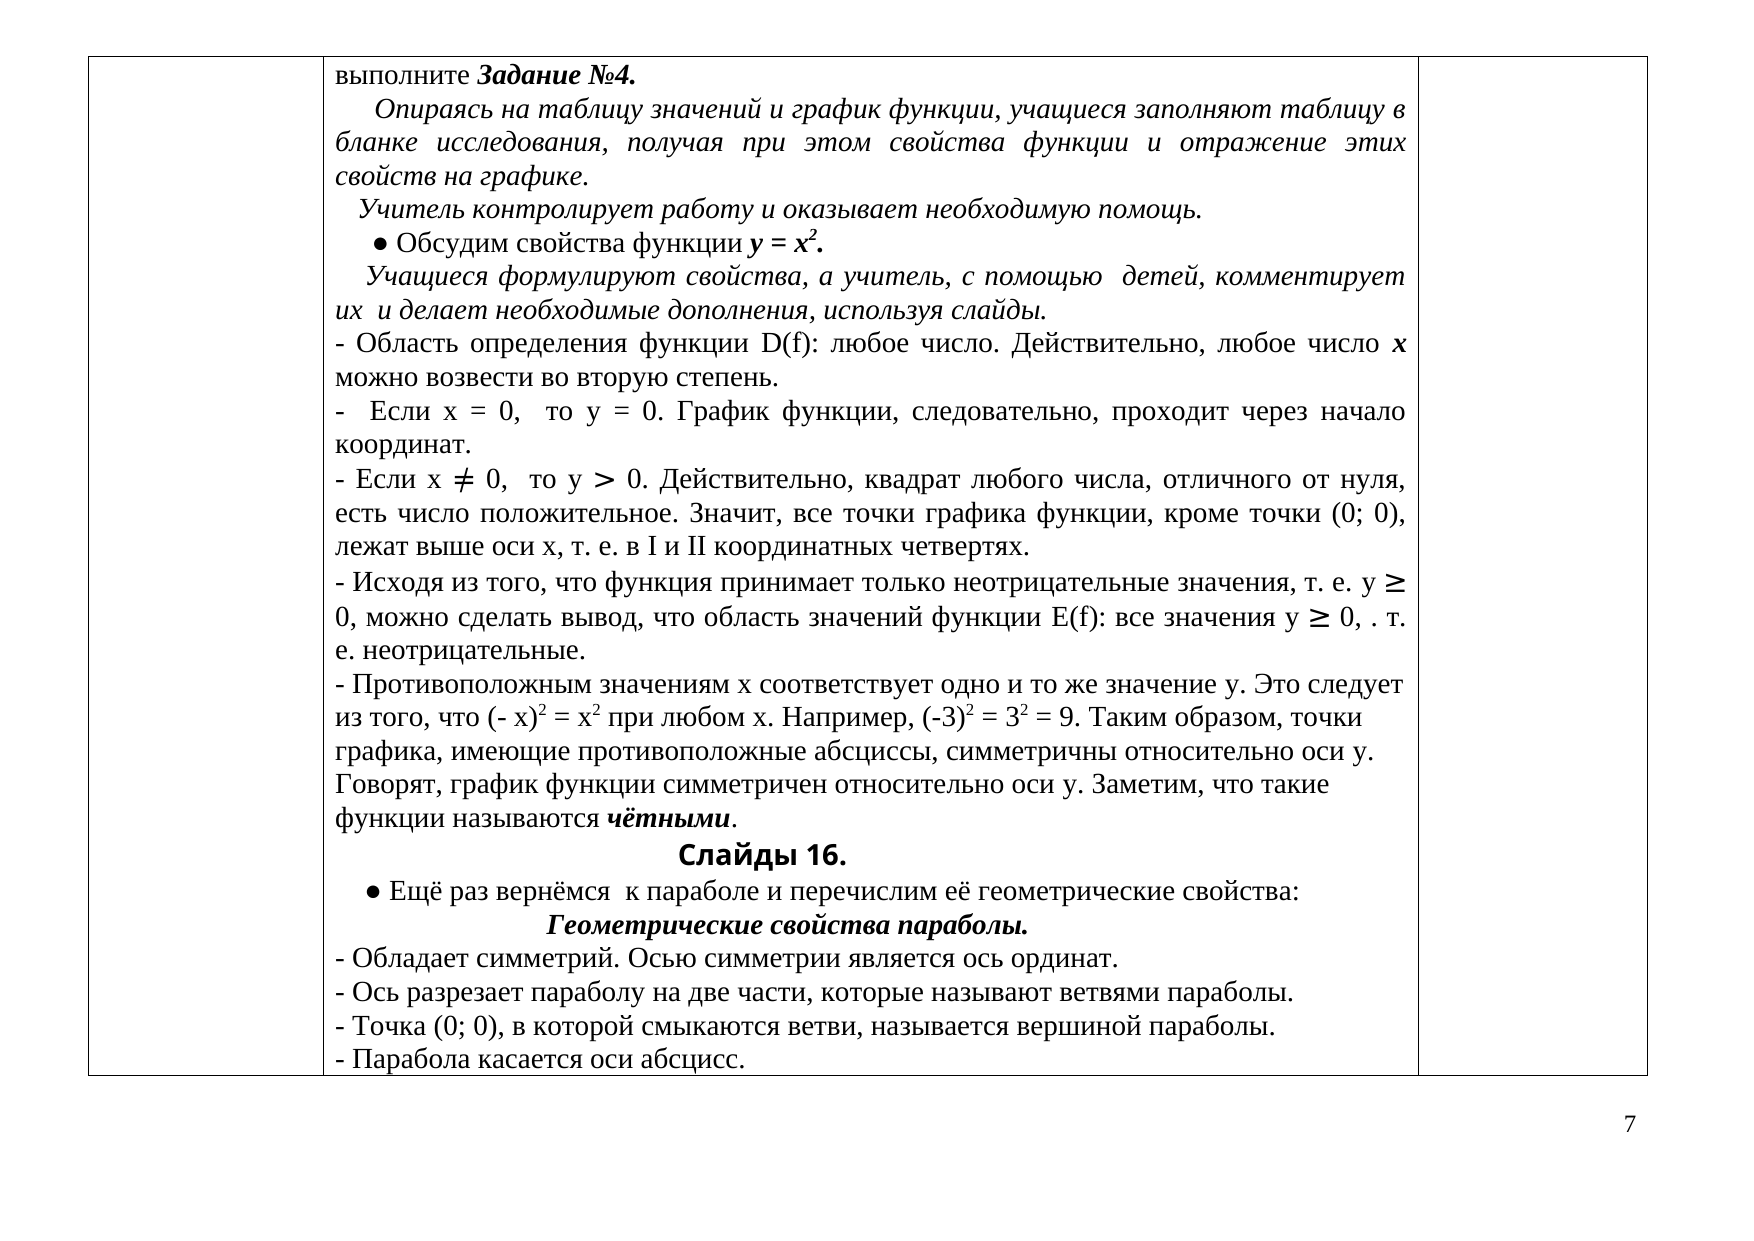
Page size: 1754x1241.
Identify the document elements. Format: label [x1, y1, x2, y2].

table_cell [324, 57, 1418, 1075]
table_cell [1419, 57, 1647, 1075]
table_cell [89, 57, 323, 1075]
